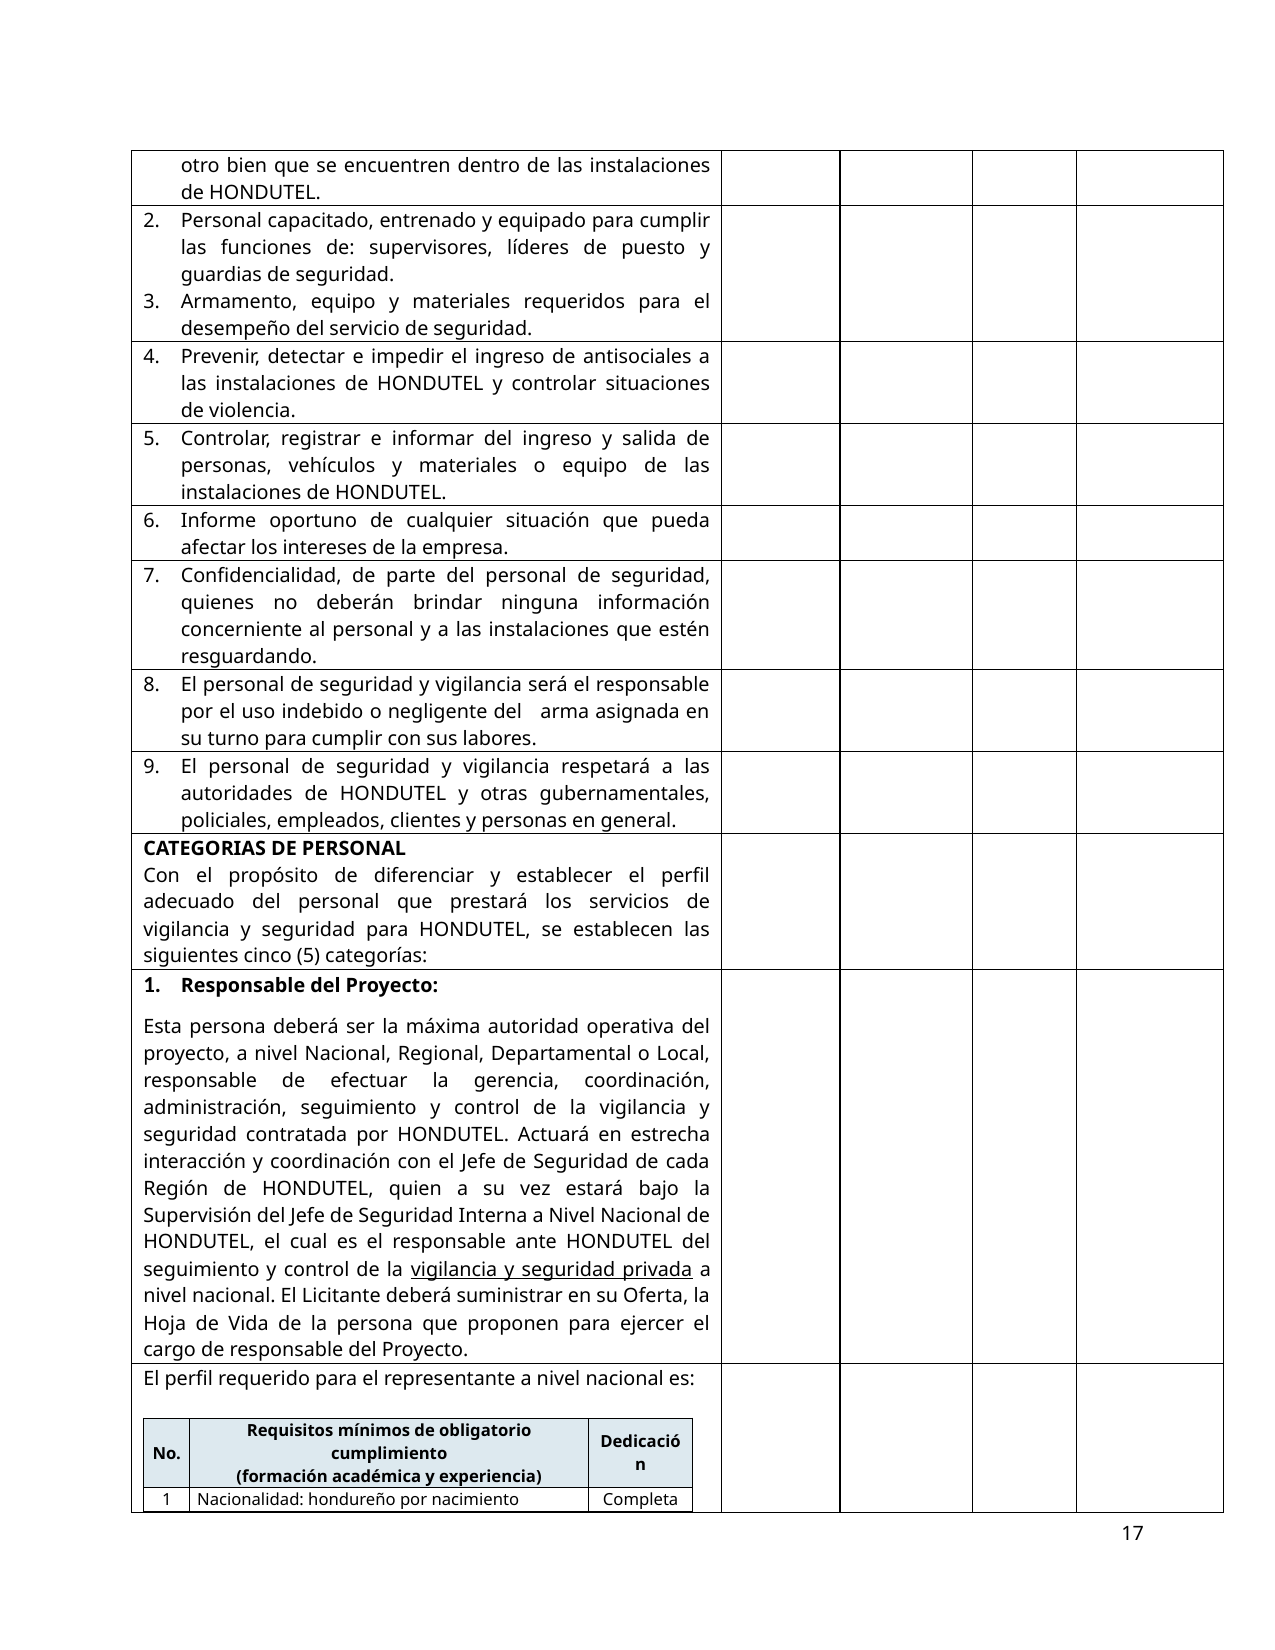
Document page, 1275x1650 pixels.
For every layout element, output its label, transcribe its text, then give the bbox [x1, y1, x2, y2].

table_cell [722, 670, 839, 751]
table_cell [841, 342, 972, 423]
table_cell [973, 970, 1076, 1363]
table_cell [722, 424, 839, 505]
table_cell [841, 561, 972, 669]
table_cell [1077, 561, 1223, 669]
table_cell Informe oportuno de cualquier situación que pueda afectar los intereses de la empresa. [132, 506, 721, 560]
table_cell CATEGORIAS DE PERSONAL Con el propósito de diferenciar y establecer el perfil adecuado del personal que prestará los servicios de vigilancia y seguridad para HONDUTEL, se establecen las siguientes cinco (5) categorías: [132, 834, 721, 969]
table_cell Confidencialidad, de parte del personal de seguridad, quienes no deberán brindar ninguna información concerniente al personal y a las instalaciones que estén resguardando. [132, 561, 721, 669]
table_cell [1077, 752, 1223, 833]
table_cell [722, 970, 839, 1363]
table_cell [1077, 834, 1223, 969]
table_cell [841, 970, 972, 1363]
table_cell [722, 342, 839, 423]
table_cell [973, 151, 1076, 205]
table_cell El perfil requerido para el representante a nivel nacional es: [132, 1364, 721, 1512]
table_cell Prevenir, detectar e impedir el ingreso de antisociales a las instalaciones de HONDUTEL y controlar situaciones de violencia. [132, 342, 721, 423]
table_cell [1077, 206, 1223, 341]
table_cell [973, 206, 1076, 341]
table_cell [973, 506, 1076, 560]
table_cell Responsable del Proyecto: Esta persona deberá ser la máxima autoridad operativa del proyecto, a nivel Nacional, Regional, Departamental o Local, responsable de efectuar la gerencia, coordinación, administración, seguimiento y control de la vigilancia y seguridad contratada por HONDUTEL. Actuará en estrecha interacción y coordinación con el Jefe de Seguridad de cada Región de HONDUTEL, quien a su vez estará bajo del Jefe de Seguridad Interna a Nivel Nacional de HONDUTEL, el cual es el responsable ante HONDUTEL del seguimiento y control de la vigilancia y seguridad privada a nivel nacional. El Licitante deberá suministrar en su Oferta, la Hoja de Vida de la persona que proponen para ejercer el cargo de responsable del Proyecto. [132, 970, 721, 1363]
table_cell [973, 834, 1076, 969]
table_cell [973, 561, 1076, 669]
table_cell [1077, 670, 1223, 751]
table_cell [1077, 342, 1223, 423]
table_cell [722, 151, 839, 205]
table_cell Personal capacitado, entrenado y equipado para cumplir las funciones de: supervisores, líderes de puesto y guardias de seguridad. Armamento, equipo y materiales requeridos para el desempeño del servicio de seguridad. [132, 206, 721, 341]
table_cell El personal de seguridad y vigilancia será el responsable por el uso indebido o negligente del arma asignada en su turno para cumplir con sus labores. [132, 670, 721, 751]
table_cell [1077, 970, 1223, 1363]
table_cell [722, 752, 839, 833]
table_cell [841, 834, 972, 969]
table_cell [841, 151, 972, 205]
table_cell [973, 424, 1076, 505]
table_cell [973, 1364, 1076, 1512]
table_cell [132, 151, 721, 205]
table_cell [722, 206, 839, 341]
table_cell Controlar, registrar e informar del ingreso y salida de personas, vehículos y materiales o equipo de las instalaciones de HONDUTEL. [132, 424, 721, 505]
table_cell [841, 506, 972, 560]
table_cell [973, 342, 1076, 423]
table_cell El personal de seguridad y vigilancia respetará a las autoridades de HONDUTEL y otras gubernamentales, policiales, empleados, clientes y personas en general. [132, 752, 721, 833]
table_cell [722, 834, 839, 969]
table_cell [722, 561, 839, 669]
table_cell [973, 670, 1076, 751]
table_cell [1077, 424, 1223, 505]
table_cell [1077, 1364, 1223, 1512]
table_cell [841, 424, 972, 505]
table_cell [841, 1364, 972, 1512]
table_cell [722, 506, 839, 560]
table_cell [841, 670, 972, 751]
table_cell [841, 752, 972, 833]
table_cell [722, 1364, 839, 1512]
table_cell [973, 752, 1076, 833]
table_cell [841, 206, 972, 341]
table_cell [1077, 506, 1223, 560]
table_cell [1077, 151, 1223, 205]
